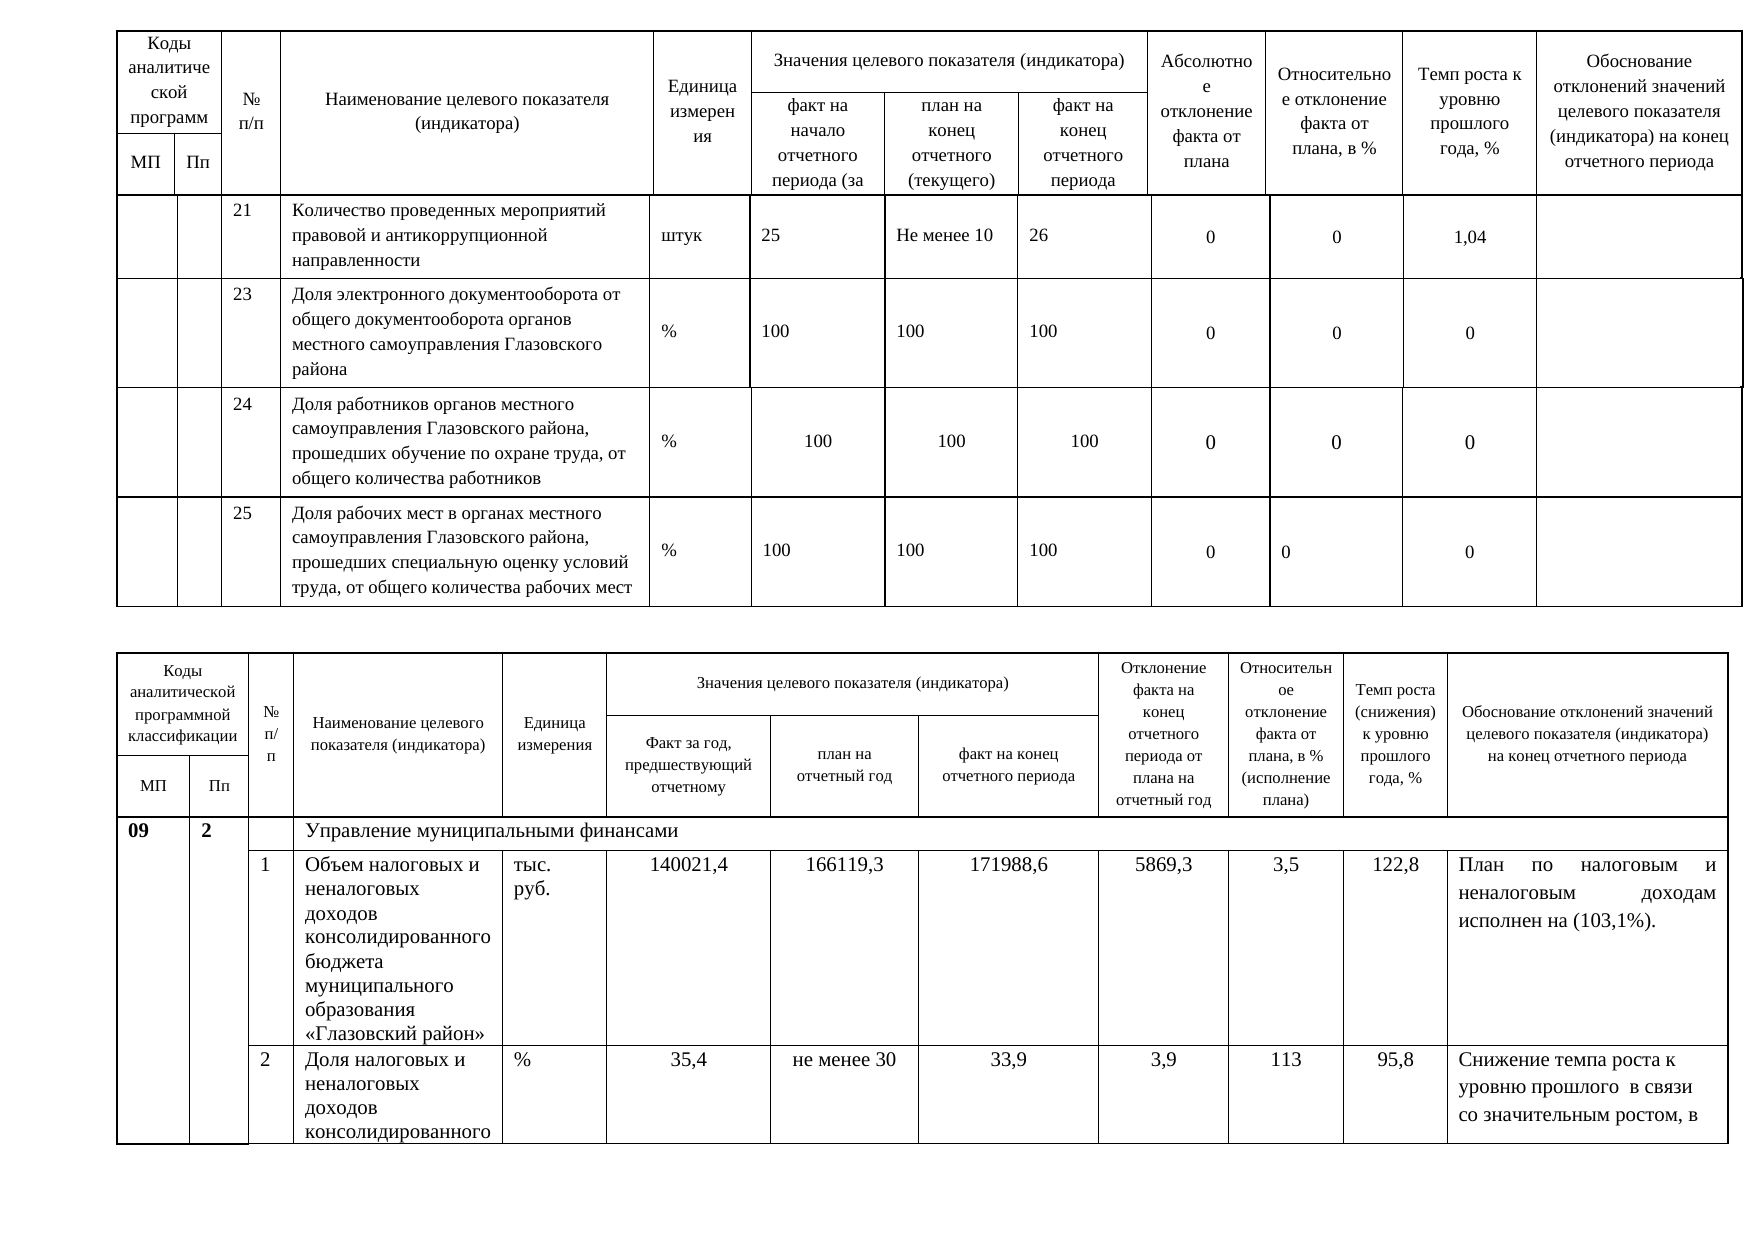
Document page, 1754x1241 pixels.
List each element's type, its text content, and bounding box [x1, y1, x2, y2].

table_header Значения целевого показателя (индикатора) [607, 654, 1098, 715]
table_cell План по налоговым и неналоговым доходам исполнен на (103,1%). [1448, 851, 1727, 1045]
table_cell 0 [1152, 196, 1269, 278]
table_cell 24 [222, 388, 280, 496]
table_cell 100 [886, 498, 1017, 606]
table_cell 0 [1152, 279, 1269, 387]
table_cell 1 [249, 851, 293, 1045]
table_cell 2 [190, 818, 248, 1143]
table_header Единица измерения [503, 654, 606, 816]
table_cell [1537, 498, 1741, 606]
table_cell [118, 196, 177, 278]
table_header Единица измерения [654, 32, 751, 194]
table_cell Пп [175, 134, 221, 194]
table_cell 0 [1404, 279, 1536, 387]
table_cell 0 [1152, 498, 1269, 606]
table_cell штук [650, 196, 749, 278]
table_cell 23 [222, 279, 280, 387]
table_header Обоснование отклонений значений целевого показателя (индикатора) на конец отчетного периода [1448, 654, 1727, 816]
table_cell план на конец отчетного (текущего) года [885, 93, 1018, 194]
table_cell 25 [222, 498, 280, 606]
table_cell 3,5 [1229, 851, 1343, 1045]
table_cell 2 [249, 1046, 293, 1143]
table_header Значения целевого показателя (индикатора) [752, 32, 1147, 92]
table_cell 35,4 [607, 1046, 770, 1143]
table_cell 0 [1271, 196, 1403, 278]
table_cell Доля работников органов местного самоуправления Глазовского района, прошедших обучение по охране труда, от общего количества работников [281, 388, 649, 496]
table_cell 122,8 [1344, 851, 1447, 1045]
table_header Относительное отклонение факта от плана, в % (исполнение плана) [1229, 654, 1343, 816]
table_cell Не менее 10 [886, 196, 1017, 278]
table_cell [118, 498, 177, 606]
table_cell [118, 279, 177, 387]
table_cell % [650, 388, 751, 496]
table_cell 1,04 [1404, 196, 1536, 278]
table_cell 166119,3 [771, 851, 918, 1045]
table_cell Количество проведенных мероприятий правовой и антикоррупционной направленности [281, 196, 649, 278]
table_cell [178, 196, 221, 278]
table_cell 3,9 [1099, 1046, 1228, 1143]
table_cell МП [118, 756, 189, 816]
table_cell 26 [1018, 196, 1151, 278]
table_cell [294, 1046, 502, 1143]
table_header Относительное отклонение факта от плана, в % [1266, 32, 1402, 194]
table_cell [178, 388, 221, 496]
table_cell Доля рабочих мест в органах местного самоуправления Глазовского района, прошедших специальную оценку условий труда, от общего количества рабочих мест [281, 498, 649, 606]
table_cell Объем налоговых и неналоговых доходов консолидированного бюджета муниципального образования «Глазовский район» [294, 851, 502, 1045]
table_header Наименование целевого показателя (индикатора) [281, 32, 653, 194]
table_cell 5869,3 [1099, 851, 1228, 1045]
table_header Темп роста к уровню прошлого года, % [1403, 32, 1536, 194]
table_cell 0 [1403, 388, 1536, 496]
table_cell Доля электронного документооборота от общего документооборота органов местного самоуправления Глазовского района [281, 279, 649, 387]
table_cell 95,8 [1344, 1046, 1447, 1143]
table_cell 113 [1229, 1046, 1343, 1143]
table_cell факт на конец отчетного периода [1019, 93, 1147, 194]
table_cell 100 [886, 388, 1017, 496]
table_cell 21 [222, 196, 280, 278]
table_cell 0 [1403, 498, 1536, 606]
table_header Темп роста (снижения) к уровню прошлого года, % [1344, 654, 1447, 816]
table_header № п/п [222, 32, 280, 194]
table_cell 100 [751, 279, 884, 387]
table_cell [1537, 388, 1741, 496]
table_header Наименование целевого показателя (индикатора) [294, 654, 502, 816]
table_cell [249, 818, 293, 850]
table_cell МП [118, 134, 174, 194]
table_cell 09 [118, 818, 189, 1143]
table_cell [1537, 196, 1741, 278]
table_cell 0 [1271, 279, 1403, 387]
table_header Коды аналитической программной классификации [118, 654, 248, 755]
table_cell [1537, 279, 1742, 387]
table_cell % [650, 279, 749, 387]
table_cell 171988,6 [919, 851, 1098, 1045]
table_header Абсолютное отклонение факта от плана [1148, 32, 1265, 194]
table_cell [1448, 1046, 1727, 1143]
table_cell [178, 279, 221, 387]
table_cell 100 [886, 279, 1017, 387]
table_cell 0 [1271, 388, 1402, 496]
table_cell 0 [1271, 498, 1402, 606]
table_cell Факт за год, предшествующий отчетному [607, 716, 770, 816]
table_cell 140021,4 [607, 851, 770, 1045]
table_cell 33,9 [919, 1046, 1098, 1143]
table_cell Управление муниципальными финансами [294, 818, 1727, 850]
table_cell 100 [752, 498, 884, 606]
table_cell факт на начало отчетного периода (за прошлый год) [752, 93, 884, 194]
table_cell Пп [190, 756, 248, 816]
table_cell 100 [752, 388, 884, 496]
table_cell факт на конец отчетного периода [919, 716, 1098, 816]
table_cell % [650, 498, 751, 606]
table_cell тыс. руб. [503, 851, 606, 1045]
table_cell 100 [1018, 279, 1151, 387]
table_header Обоснование отклонений значений целевого показателя (индикатора) на конец отчетного периода [1537, 32, 1741, 194]
table_cell [118, 388, 177, 496]
table_cell 100 [1018, 388, 1151, 496]
table_cell план на отчетный год [771, 716, 918, 816]
table_cell % [503, 1046, 606, 1143]
table_header Коды аналитической программной классификации [118, 32, 221, 133]
table_header Отклонение факта на конец отчетного периода от плана на отчетный год [1099, 654, 1228, 816]
table_cell 0 [1152, 388, 1269, 496]
table_cell не менее 30 [771, 1046, 918, 1143]
table_cell 25 [751, 196, 884, 278]
table_header № п/п [249, 654, 293, 816]
table_cell 100 [1018, 498, 1151, 606]
table_cell [178, 498, 221, 606]
